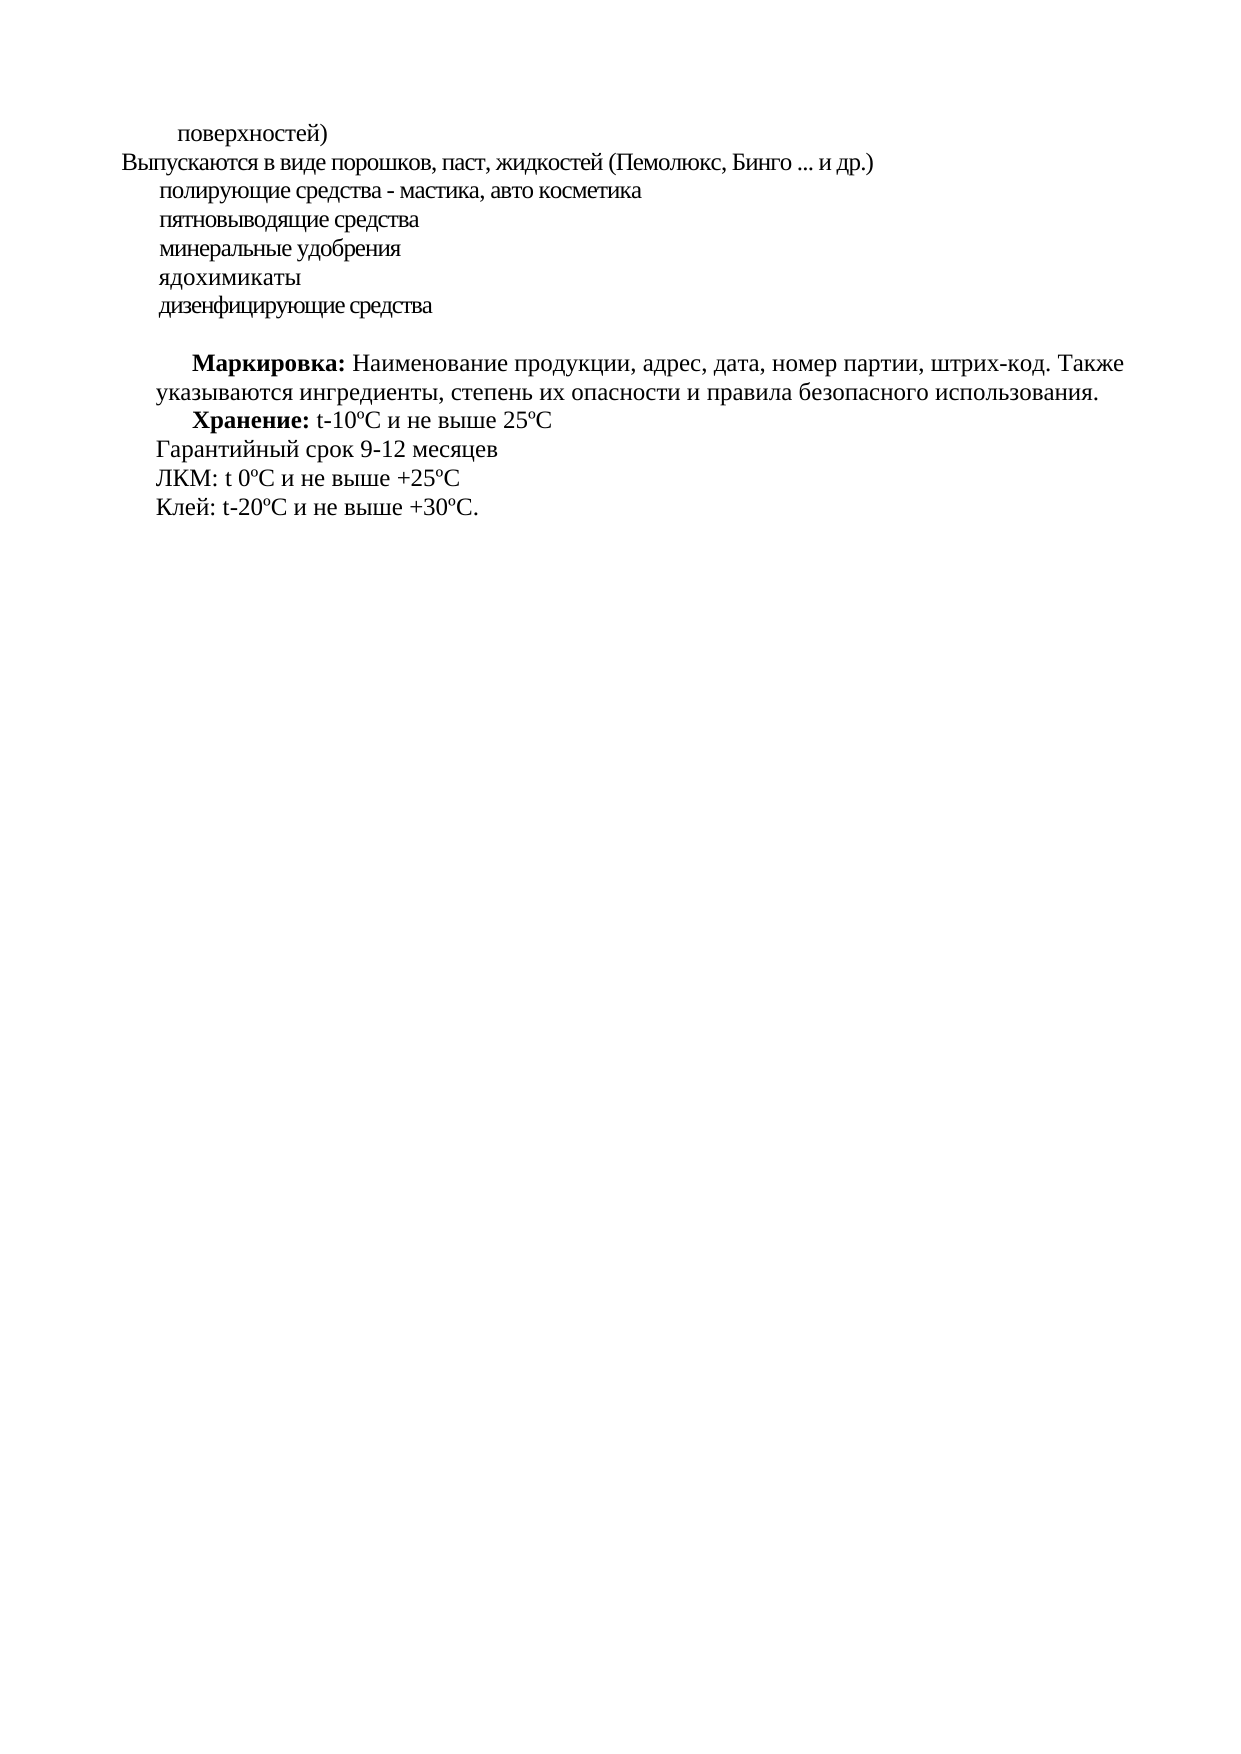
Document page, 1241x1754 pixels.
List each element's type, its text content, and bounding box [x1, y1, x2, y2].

text Хранение: t-10ºС и не выше 25ºС [156, 406, 1152, 434]
text поверхностей) [177, 118, 1152, 147]
text пятновыводящие средства [159, 204, 1152, 233]
text Маркировка: Наименование продукции, адрес, дата, номер партии, штрих-код. Также указываются ингредиенты, степень их опасности и правила безопасного использования. [156, 348, 1152, 406]
text дизенфицирующие средства [159, 291, 712, 319]
text Гарантийный срок 9-12 месяцев [156, 434, 1152, 463]
text полирующие средства - мастика, авто косметика [159, 176, 1152, 204]
text минеральные удобрения [159, 233, 1152, 262]
text ЛКМ: t 0ºС и не выше +25ºС [156, 463, 1152, 492]
text Выпускаются в виде порошков, паст, жидкостей (Пемолюкс, Бинго ... и др.) [121, 147, 1152, 176]
text Клей: t-20ºС и не выше +30ºС. [156, 492, 1152, 521]
text ядохимикаты [159, 262, 712, 291]
